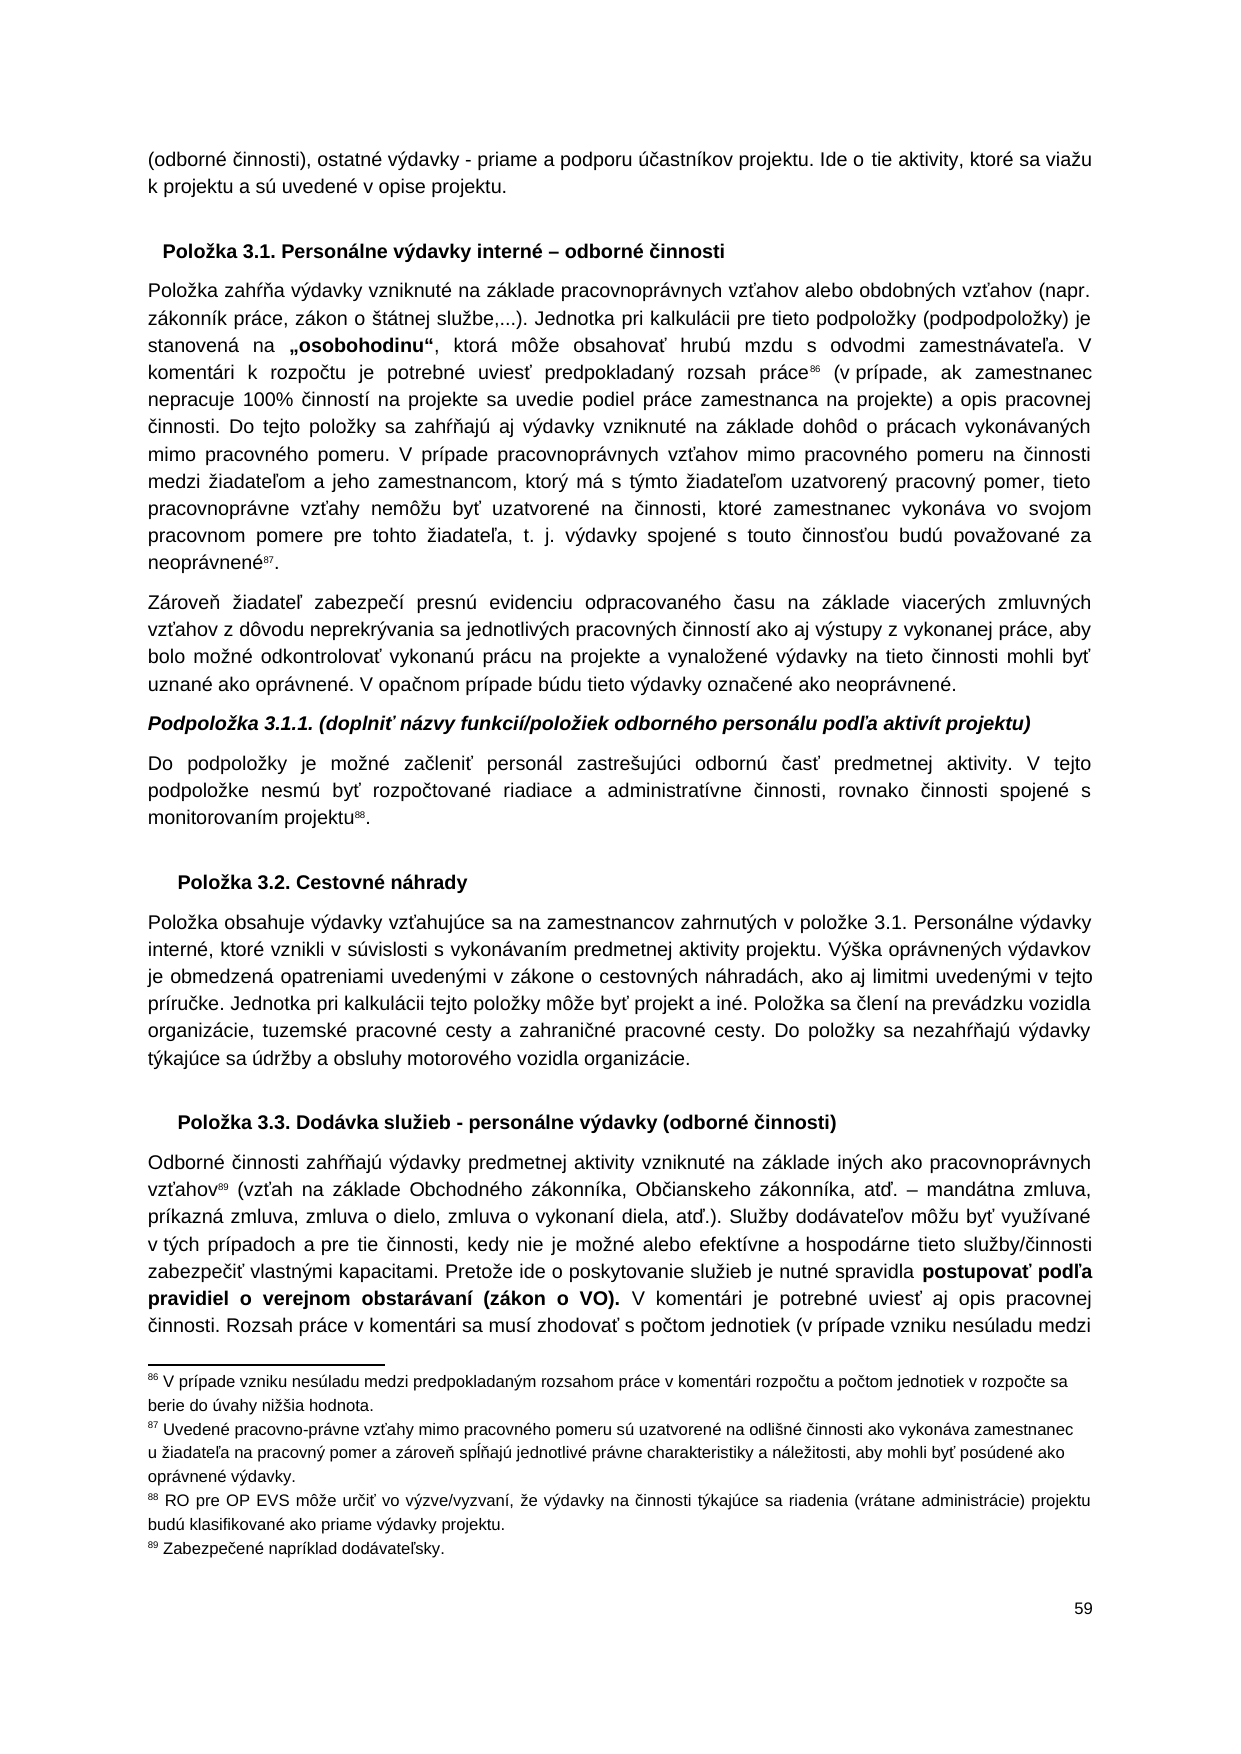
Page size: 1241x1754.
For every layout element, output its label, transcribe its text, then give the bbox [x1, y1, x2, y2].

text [148, 148, 1092, 198]
text Zároveň žiadateľ zabezpečí presnú evidenciu odpracovaného času na základe viacerých zmluvných vzťahov z dôvodu neprekrývania sa jednotlivých pracovných činností ako aj výstupy z vykonanej práce, aby bolo možné odkontrolovať vykonanú prácu na projekte a vynaložené výdavky na tieto činnosti mohli byť uznané ako oprávnené. V opačnom prípade búdu tieto výdavky označené ako neoprávnené. [148, 591, 1092, 695]
text Položka 3.2. Cestovné náhrady [177, 871, 1092, 893]
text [148, 1151, 1092, 1337]
text Podpoložka 3.1.1. (doplniť názvy funkcií/položiek odborného personálu podľa aktivít projektu) [148, 712, 1092, 735]
text Položka zahŕňa výdavky vzniknuté na základe pracovnoprávnych vzťahov alebo obdobných vzťahov (napr. zákonník práce, zákon o štátnej službe,...). Jednotka pri kalkulácii pre tieto podpoložky (podpodpoložky) je stanovená na „osobohodinu“, ktorá môže obsahovať hrubú mzdu s odvodmi zamestnávateľa. V komentári k rozpočtu je potrebné uviesť predpokladaný rozsah práce (v prípade, ak zamestnanec nepracuje 100% činností na projekte sa uvedie podiel práce zamestnanca na projekte) a opis pracovnej činnosti. Do tejto položky sa zahŕňajú aj výdavky vzniknuté na základe dohôd o prácach vykonávaných mimo pracovného pomeru. V prípade pracovnoprávnych vzťahov mimo pracovného pomeru na činnosti medzi žiadateľom a jeho zamestnancom, ktorý má s týmto žiadateľom uzatvorený pracovný pomer, tieto pracovnoprávne vzťahy nemôžu byť uzatvorené na činnosti, ktoré zamestnanec vykonáva vo svojom pracovnom pomere pre tohto žiadateľa, t. j. výdavky spojené s touto činnosťou budú považované za neoprávnené. [148, 279, 1092, 574]
text Položka obsahuje výdavky vzťahujúce sa na zamestnancov zahrnutých v položke 3.1. Personálne výdavky interné, ktoré vznikli v súvislosti s vykonávaním predmetnej aktivity projektu. Výška oprávnených výdavkov je obmedzená opatreniami uvedenými v zákone o cestovných náhradách, ako aj limitmi uvedenými v tejto príručke. Jednotka pri kalkulácii tejto položky môže byť projekt a iné. Položka sa člení na prevádzku vozidla organizácie, tuzemské pracovné cesty a zahraničné pracovné cesty. Do položky sa nezahŕňajú výdavky týkajúce sa údržby a obsluhy motorového vozidla organizácie. [148, 911, 1092, 1069]
text Položka 3.1. Personálne výdavky interné – odborné činnosti [162, 239, 1092, 262]
text Položka 3.3. Dodávka služieb - personálne výdavky (odborné činnosti) [177, 1111, 1092, 1134]
text Do podpoložky je možné začleniť personál zastrešujúci odbornú časť predmetnej aktivity. V tejto podpoložke nesmú byť rozpočtované riadiace a administratívne činnosti, rovnako činnosti spojené s monitorovaním projektu. [148, 752, 1092, 829]
